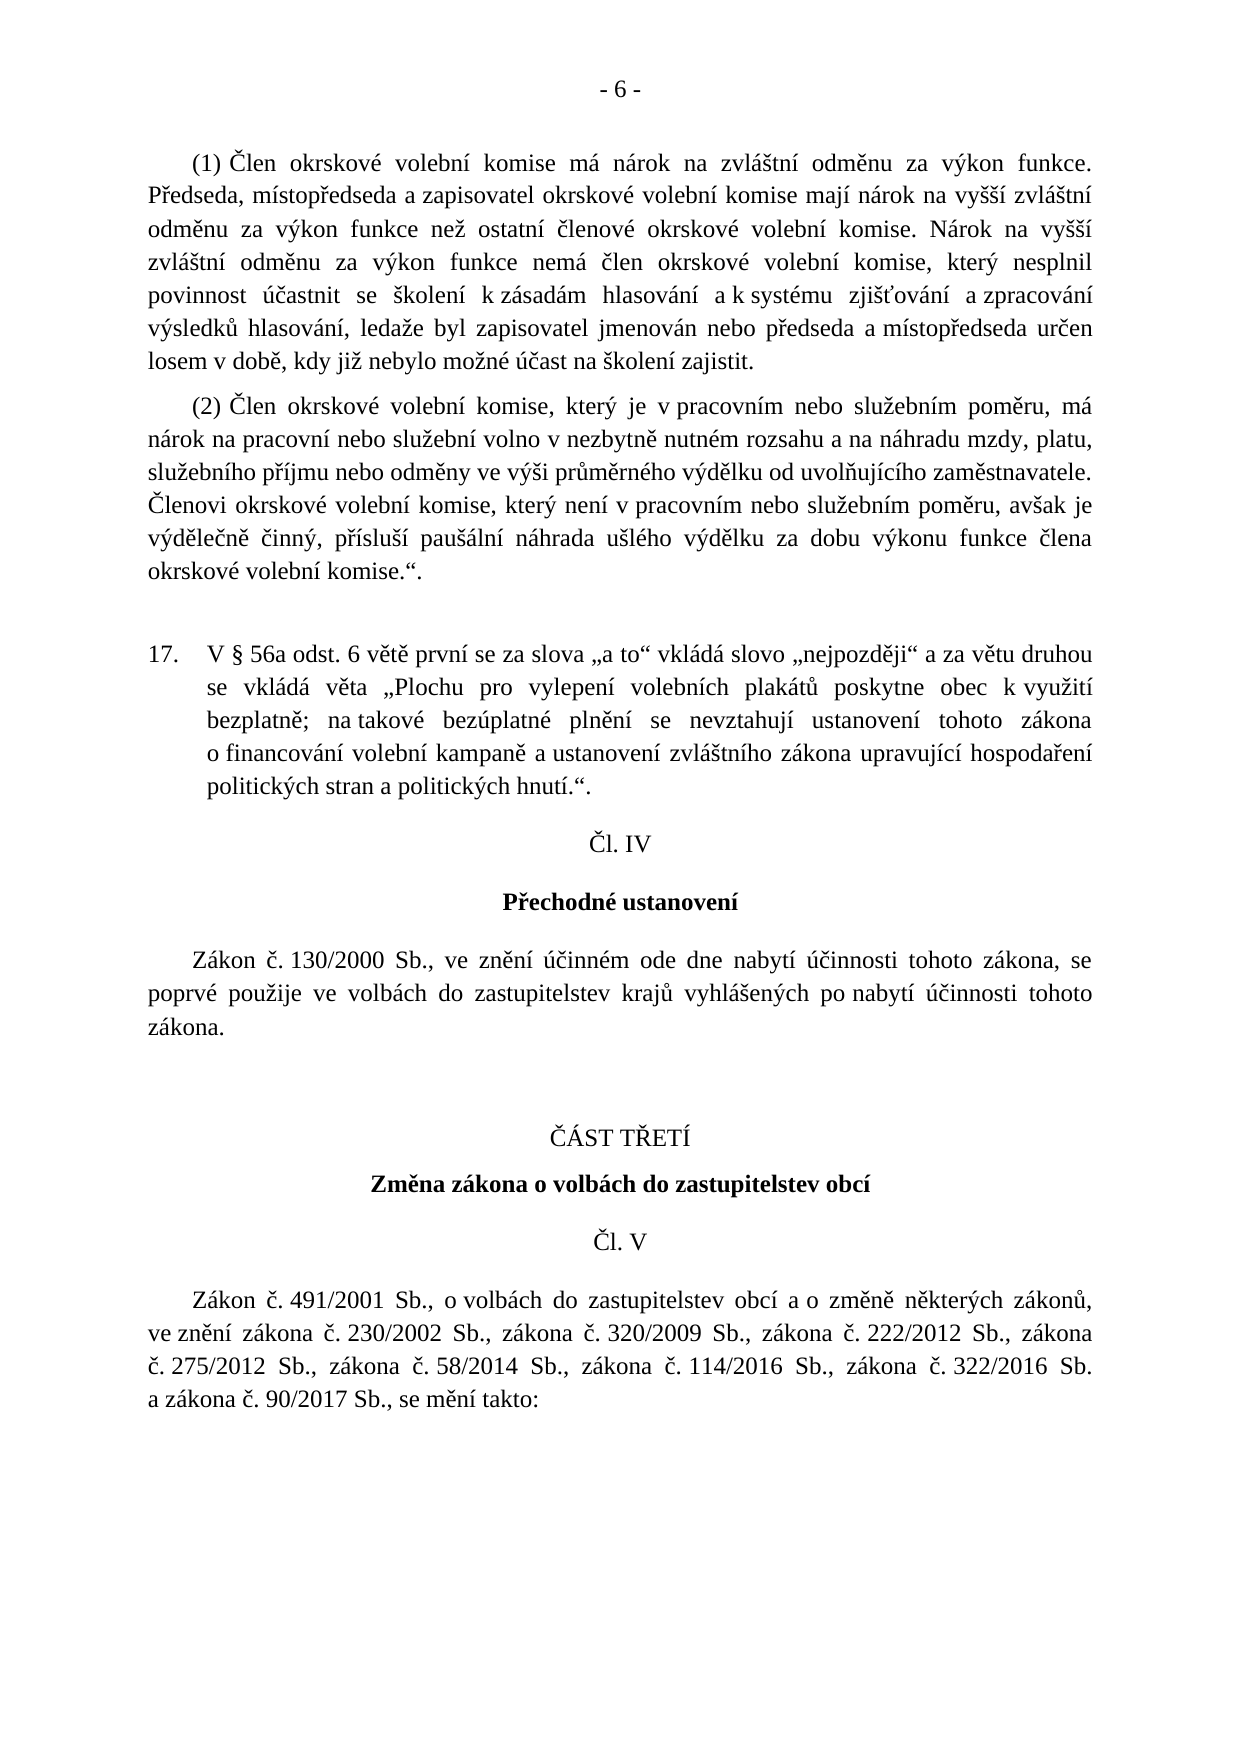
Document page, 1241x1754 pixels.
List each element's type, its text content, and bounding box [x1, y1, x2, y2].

text Zákon č. 491/2001 Sb., o volbách do zastupitelstev obcí a o změně některých zákonů, ve znění zákona č. 230/2002 Sb., zákona č. 320/2009 Sb., zákona č. 222/2012 Sb., zákona č. 275/2012 Sb., zákona č. 58/2014 Sb., zákona č. 114/2016 Sb., zákona č. 322/2016 Sb. a zákona č. 90/2017 Sb., se mění takto: [148, 1285, 1093, 1413]
text Čl. IV [148, 829, 1093, 858]
list Člen okrskové volební komise, který je v pracovním nebo služebním poměru, má nárok na pracovní nebo služební volno v nezbytně nutném rozsahu a na náhradu mzdy, platu, služebního příjmu nebo odměny ve výši průměrného výdělku od uvolňujícího zaměstnavatele. Členovi okrskové volební komise, který není v pracovním nebo služebním poměru, avšak je výdělečně činný, přísluší paušální náhrada ušlého výdělku za dobu výkonu funkce člena okrskové volební komise.“. [148, 391, 1093, 585]
text ČÁST TŘETÍ [148, 1123, 1093, 1152]
text Přechodné ustanovení [148, 887, 1093, 916]
text V § 56a odst. 6 větě první se za slova „a to“ vkládá slovo „nejpozději“ a za větu druhou se vkládá věta „Plochu pro vylepení volebních plakátů poskytne obec k využití bezplatně; na takové bezúplatné plnění se nevztahují ustanovení tohoto zákona o financování volební kampaně a ustanovení zvláštního zákona upravující hospodaření politických stran a politických hnutí.“. [148, 639, 1093, 800]
text Čl. V [148, 1227, 1093, 1256]
list Člen okrskové volební komise má nárok na zvláštní odměnu za výkon funkce. Předseda, místopředseda a zapisovatel okrskové volební komise mají nárok na vyšší zvláštní odměnu za výkon funkce než ostatní členové okrskové volební komise. Nárok na vyšší zvláštní odměnu za výkon funkce nemá člen okrskové volební komise, který nesplnil povinnost účastnit se školení k zásadám hlasování a k systému zjišťování a zpracování výsledků hlasování, ledaže byl zapisovatel jmenován nebo předseda a místopředseda určen losem v době, kdy již nebylo možné účast na školení zajistit. [148, 148, 1093, 374]
text Zákon č. 130/2000 Sb., ve znění účinném ode dne nabytí účinnosti tohoto zákona, se poprvé použije ve volbách do zastupitelstev krajů vyhlášených po nabytí účinnosti tohoto zákona. [148, 946, 1093, 1040]
text Změna zákona o volbách do zastupitelstev obcí [148, 1169, 1093, 1198]
